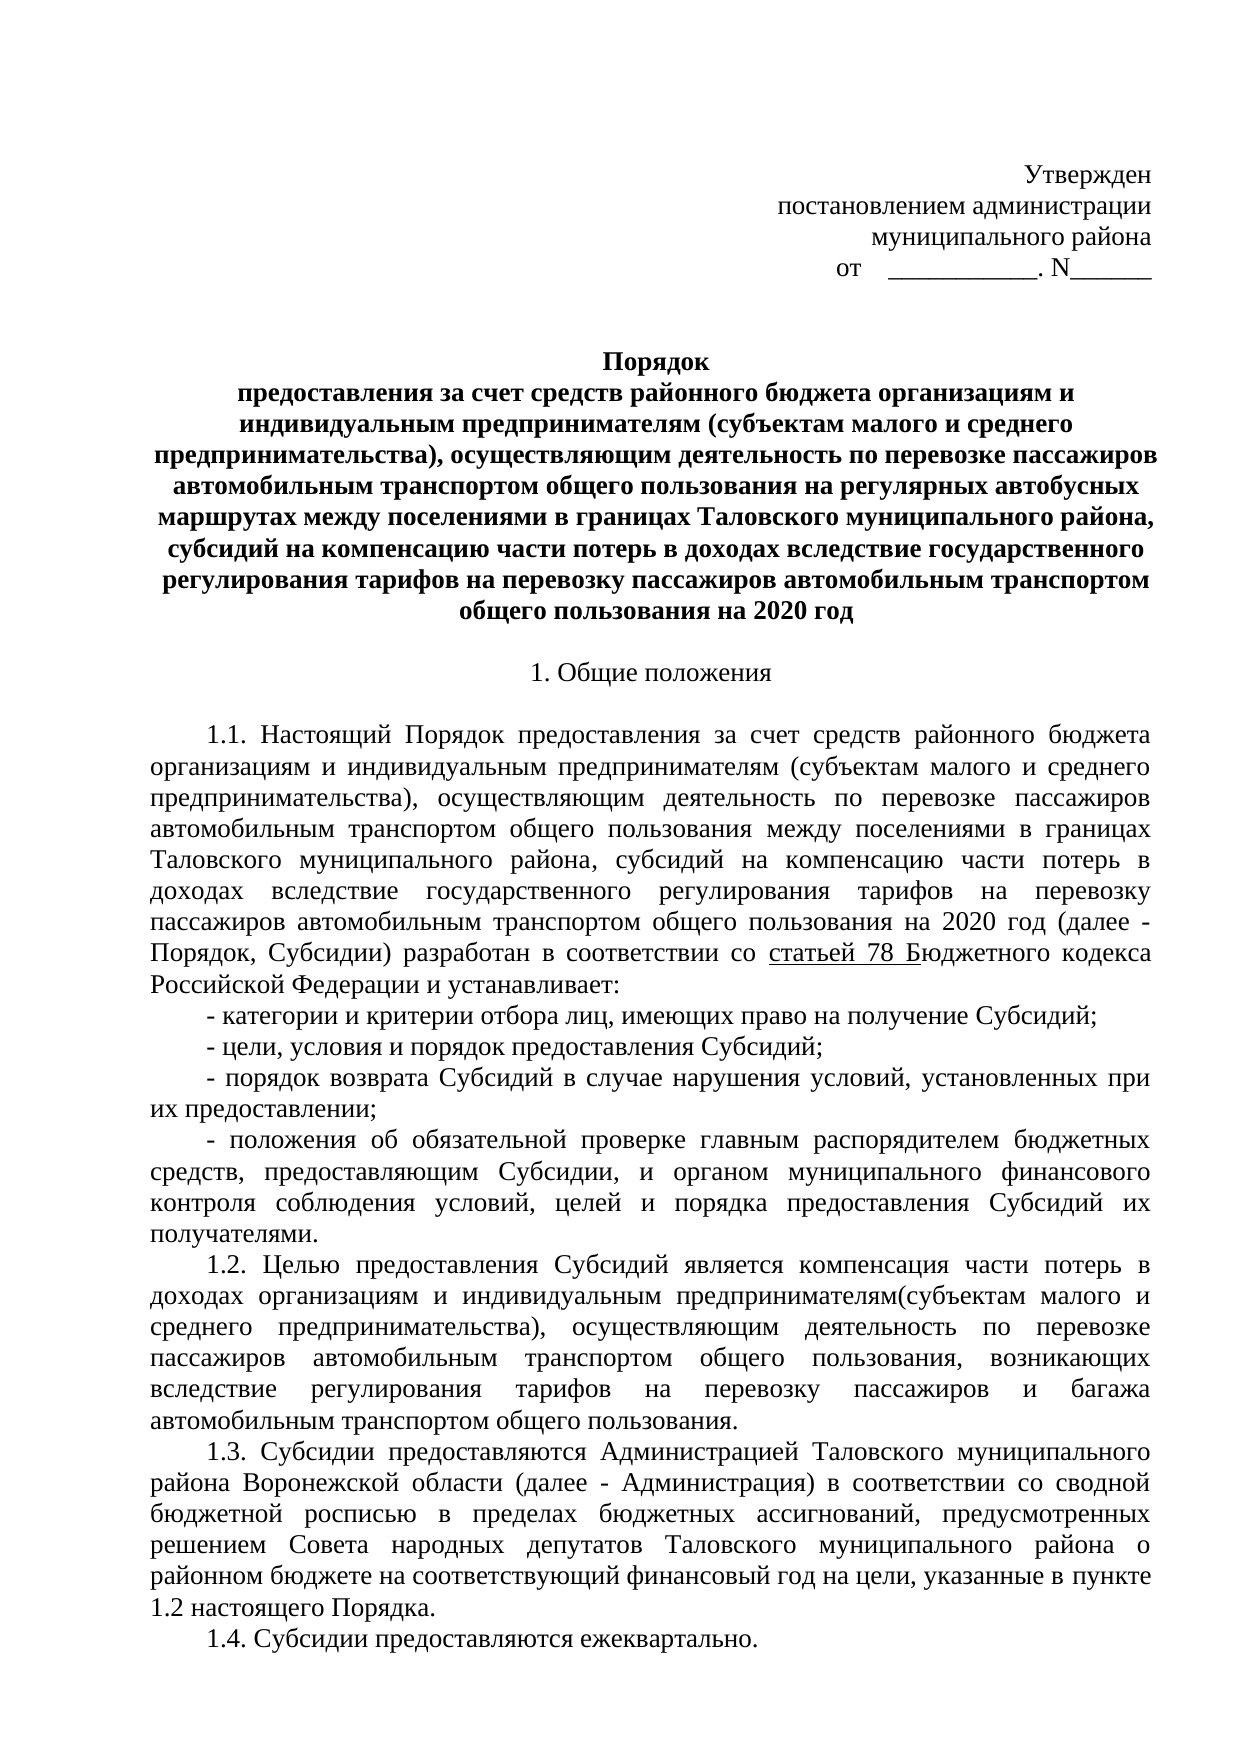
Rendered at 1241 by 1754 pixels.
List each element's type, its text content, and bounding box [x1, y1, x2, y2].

text Утвержден [150, 158, 1152, 189]
text 1.1. Настоящий Порядок предоставления за счет средств районного бюджета организациям и индивидуальным предпринимателям (субъектам малого и среднего предпринимательства), осуществляющим деятельность по перевозке пассажиров автомобильным транспортом общего пользования между поселениями в границах Таловского муниципального района, субсидий на компенсацию части потерь в доходах вследствие государственного регулирования тарифов на перевозку пассажиров автомобильным транспортом общего пользования на 2020 год (далее - Порядок, Субсидии) разработан в соответствии со статьей 78 Бюджетного кодекса Российской Федерации и устанавливает: [150, 718, 1152, 999]
text 1.2. Целью предоставления Субсидий является компенсация части потерь в доходах организациям и индивидуальным предпринимателям(субъектам малого и среднего предпринимательства), осуществляющим деятельность по перевозке пассажиров автомобильным транспортом общего пользования, возникающих вследствие регулирования тарифов на перевозку пассажиров и багажа автомобильным транспортом общего пользования. [150, 1248, 1152, 1435]
text 1.3. Субсидии предоставляются Администрацией Таловского муниципального района Воронежской области (далее - Администрация) в соответствии со сводной бюджетной росписью в пределах бюджетных ассигнований, предусмотренных решением Совета народных депутатов Таловского муниципального района о районном бюджете на соответствующий финансовый год на цели, указанные в пункте 1.2 настоящего Порядка. [150, 1435, 1152, 1622]
text - категории и критерии отбора лиц, имеющих право на получение Субсидий; [150, 999, 1152, 1030]
text 1.4. Субсидии предоставляются ежеквартально. [150, 1622, 1152, 1653]
text предоставления за счет средств районного бюджета организациям и индивидуальным предпринимателям (субъектам малого и среднего предпринимательства), осуществляющим деятельность по перевозке пассажиров автомобильным транспортом общего пользования на регулярных автобусных маршрутах между поселениями в границах Таловского муниципального района, субсидий на компенсацию части потерь в доходах вследствие государственного регулирования тарифов на перевозку пассажиров автомобильным транспортом общего пользования на 2020 год [150, 376, 1162, 625]
text - положения об обязательной проверке главным распорядителем бюджетных средств, предоставляющим Субсидии, и органом муниципального финансового контроля соблюдения условий, целей и порядка предоставления Субсидий их получателями. [150, 1123, 1152, 1248]
text - порядок возврата Субсидий в случае нарушения условий, установленных при их предоставлении; [150, 1061, 1152, 1123]
text постановлением администрации [150, 189, 1152, 220]
text муниципального района [150, 220, 1152, 251]
text - цели, условия и порядок предоставления Субсидий; [150, 1030, 1152, 1061]
text 1. Общие положения [150, 656, 1152, 687]
text Порядок [150, 345, 1162, 376]
text от ___________. N______ [150, 251, 1152, 282]
